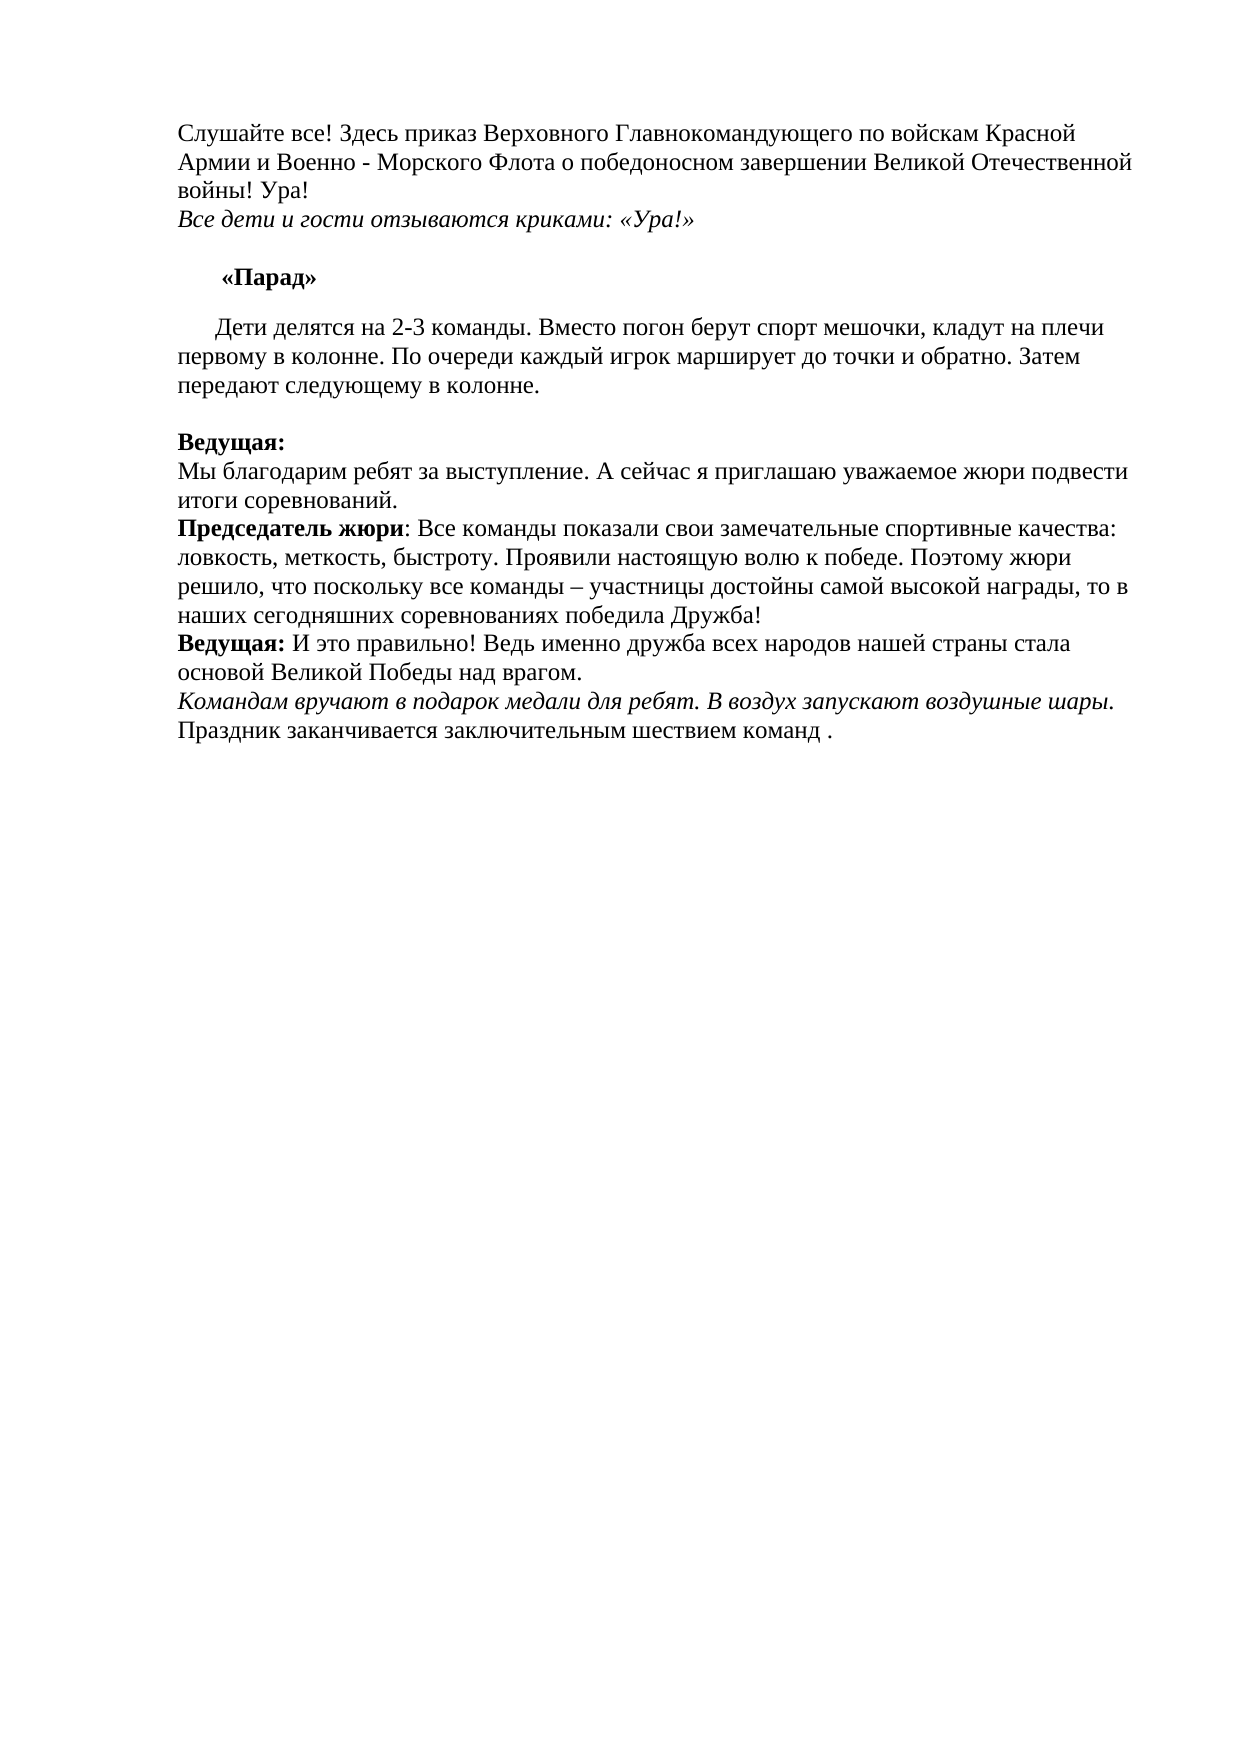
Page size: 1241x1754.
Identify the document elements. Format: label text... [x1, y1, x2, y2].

text «Парад» [177, 262, 1152, 291]
text Ведущая: Мы благодарим ребят за выступление. А сейчас я приглашаю уважаемое жюри подвести итоги соревнований. Председатель жюри: Все команды показали свои замечательные спортивные качества: ловкость, меткость, быстроту. Проявили настоящую волю к победе. Поэтому жюри решило, что поскольку все команды – участницы достойны самой высокой награды, то в наших сегодняшних соревнованиях победила Дружба! Ведущая: И это правильно! Ведь именно дружба всех народов нашей страны стала основой Великой Победы над врагом. Командам вручают в подарок медали для ребят. В воздух запускают воздушные шары. Праздник заканчивается заключительным шествием команд . [177, 398, 1152, 743]
text Дети делятся на 2-3 команды. Вместо погон берут спорт мешочки, кладут на плечи первому в колонне. По очереди каждый игрок марширует до точки и обратно. Затем передают следующему в колонне. [177, 312, 1152, 398]
